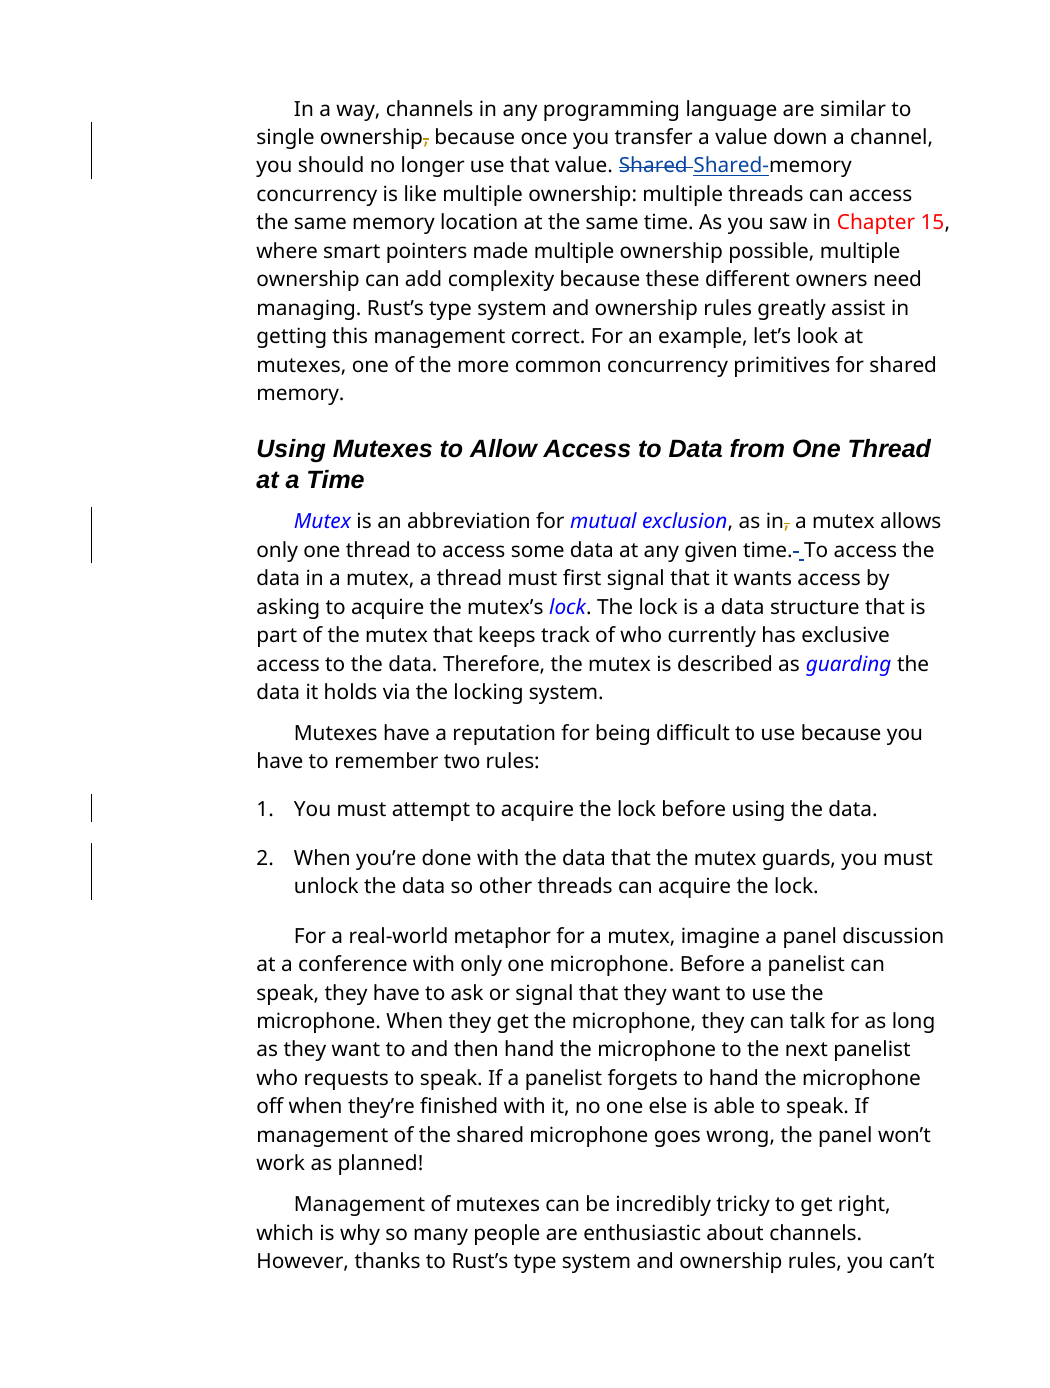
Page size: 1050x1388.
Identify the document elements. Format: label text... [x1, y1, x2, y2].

text In a way, channels in any programming language are similar to single ownership because once you transfer a value down a channel, you should no longer use that value. memory concurrency is like multiple ownership: multiple threads can access the same memory location at the same time. As you saw in Chapter 15, where smart pointers made multiple ownership possible, multiple ownership can add complexity because these different owners need managing. Rust’s type system and ownership rules greatly assist in getting this management correct. For an example, let’s look at mutexes, one of the more common concurrency primitives for shared memory. [256, 94, 950, 407]
text For a real-world metaphor for a mutex, imagine a panel discussion at a conference with only one microphone. Before a panelist can speak, they have to ask or signal that they want to use the microphone. When they get the microphone, they can talk for as long as they want to and then hand the microphone to the next panelist who requests to speak. If a panelist forgets to hand the microphone off when they’re finished with it, no one else is able to speak. If management of the shared microphone goes wrong, the panel won’t work as planned! [256, 921, 950, 1177]
list You must attempt to acquire the lock before using the data. [256, 794, 950, 822]
text Using Mutexes to Allow Access to Data from One Thread at a Time [256, 432, 950, 494]
list When you’re done with the data that the mutex guards, you must unlock the data so other threads can acquire the lock. [256, 843, 950, 900]
text Mutex is an abbreviation for mutual exclusion, as in a mutex allows only one thread to access some data at any given time.To access the data in a mutex, a thread must first signal that it wants access by asking to acquire the mutex’s lock. The lock is a data structure that is part of the mutex that keeps track of who currently has exclusive access to the data. Therefore, the mutex is described as guarding the data it holds via the locking system. [256, 507, 950, 706]
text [256, 1189, 950, 1274]
text Mutexes have a reputation for being difficult to use because you have to remember two rules: [256, 718, 950, 775]
